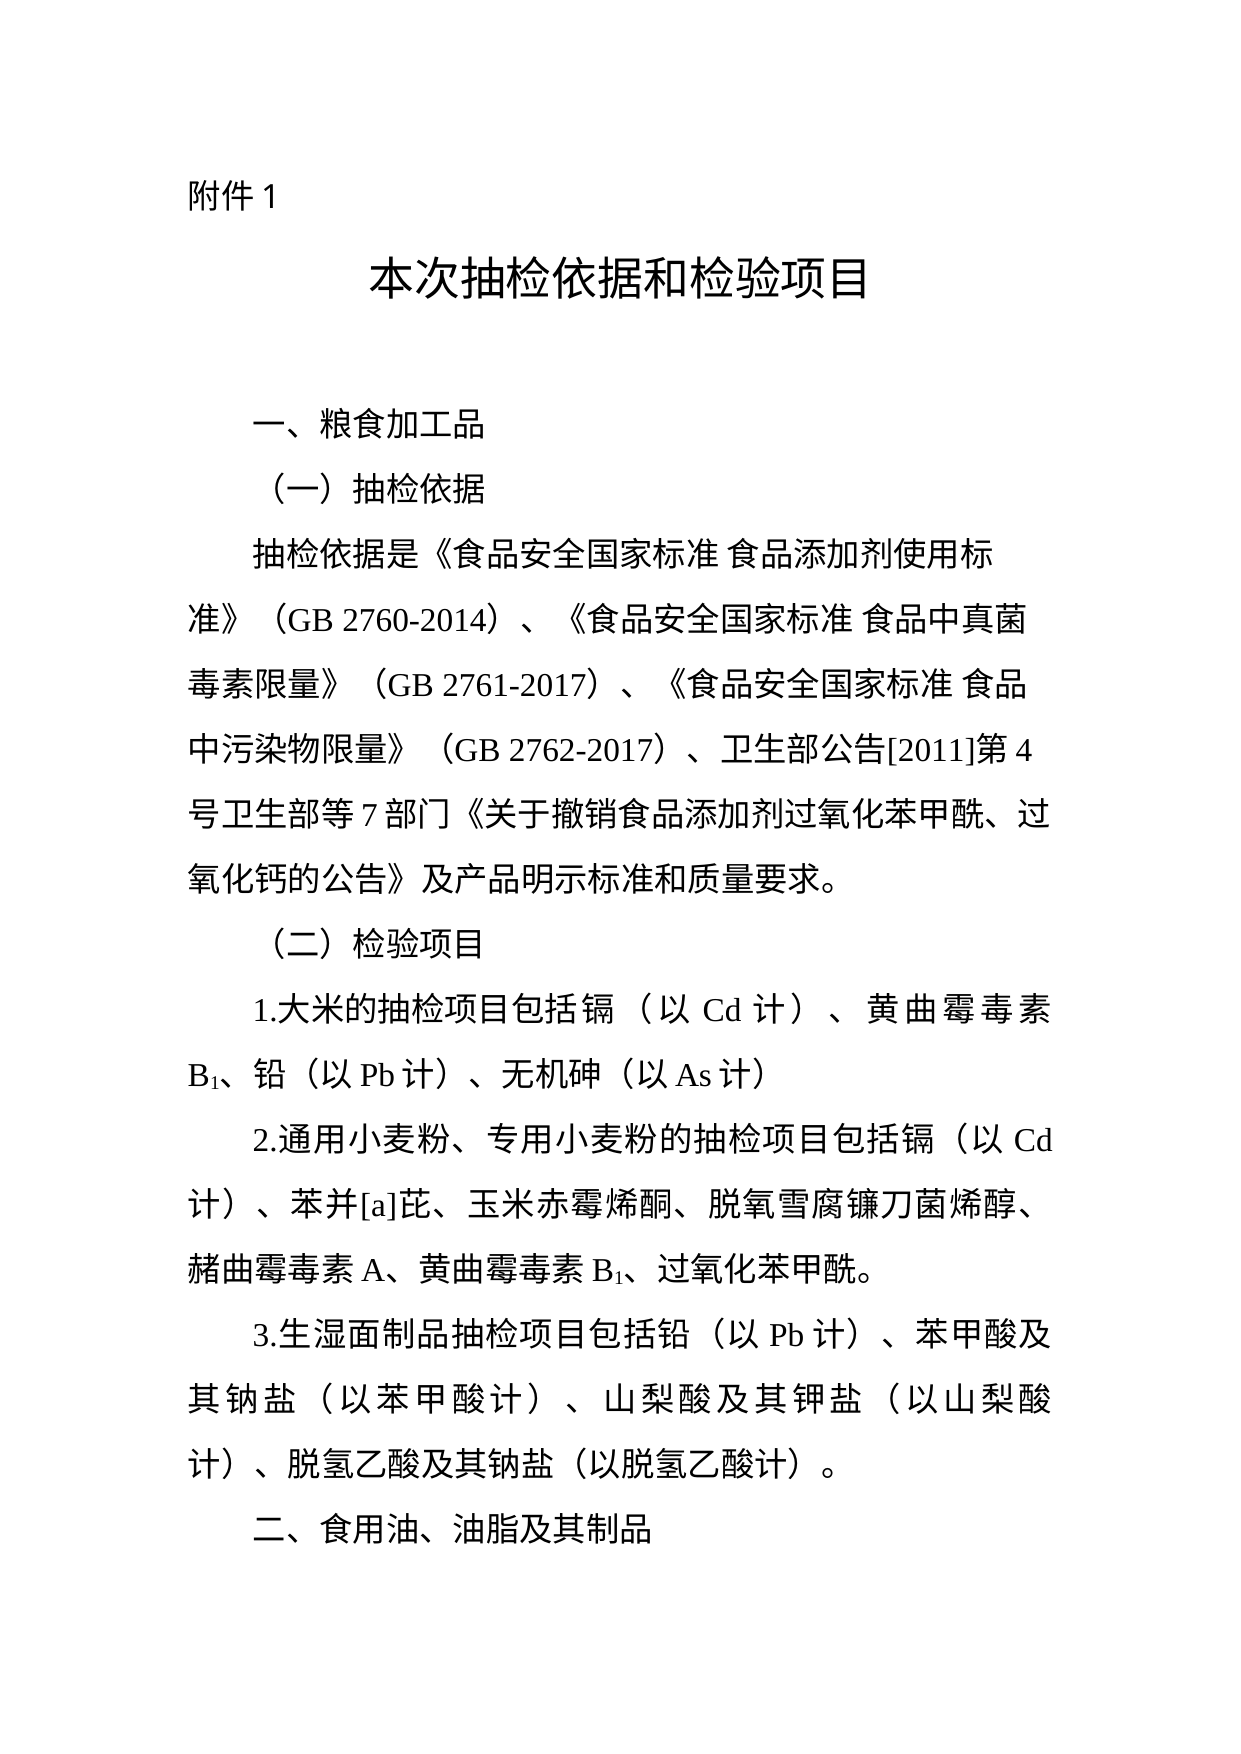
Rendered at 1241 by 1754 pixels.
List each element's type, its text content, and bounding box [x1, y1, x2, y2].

text （二）检验项目 [187, 909, 1053, 974]
list 一、粮食加工品 [187, 389, 1053, 454]
text 3.生湿面制品抽检项目包括铅（以Pb计）、苯甲酸及其钠盐（以苯甲酸计）、山梨酸及其钾盐（以山梨酸计）、脱氢乙酸及其钠盐（以脱氢乙酸计）。 [187, 1299, 1053, 1494]
list 二、食用油、油脂及其制品 [187, 1494, 1053, 1559]
text 1.大米的抽检项目包括 镉（以Cd计）、黄曲霉毒素B1、铅（以Pb计）、无机砷（以As计） [187, 974, 1053, 1104]
text （一）抽检依据 [187, 454, 1053, 519]
text 2.通用小麦粉、专用小麦粉的抽检项目包括镉（以 Cd 计）、苯并[a]芘、玉米赤霉烯酮、脱氧雪腐镰刀菌烯醇、赭曲霉毒素A、黄曲霉毒素B1、过氧化苯甲酰。 [187, 1104, 1053, 1299]
text 本次抽检依据和检验项目 [187, 227, 1053, 324]
text 附件1 [187, 162, 1053, 227]
text 抽检依据是《食品安全国家标准 食品添加剂使用标准》（GB 2760-2014）、《食品安全国家标准 食品中真菌毒素限量》（GB 2761-2017）、《食品安全国家标准 食品中污染物限量》（GB 2762-2017）、卫生部公告[2011]第4号卫生部等7部门《关于撤销食品添加剂过氧化苯甲酰、过氧化钙的公告》及产品明示标准和质量要求。 [187, 519, 1053, 909]
